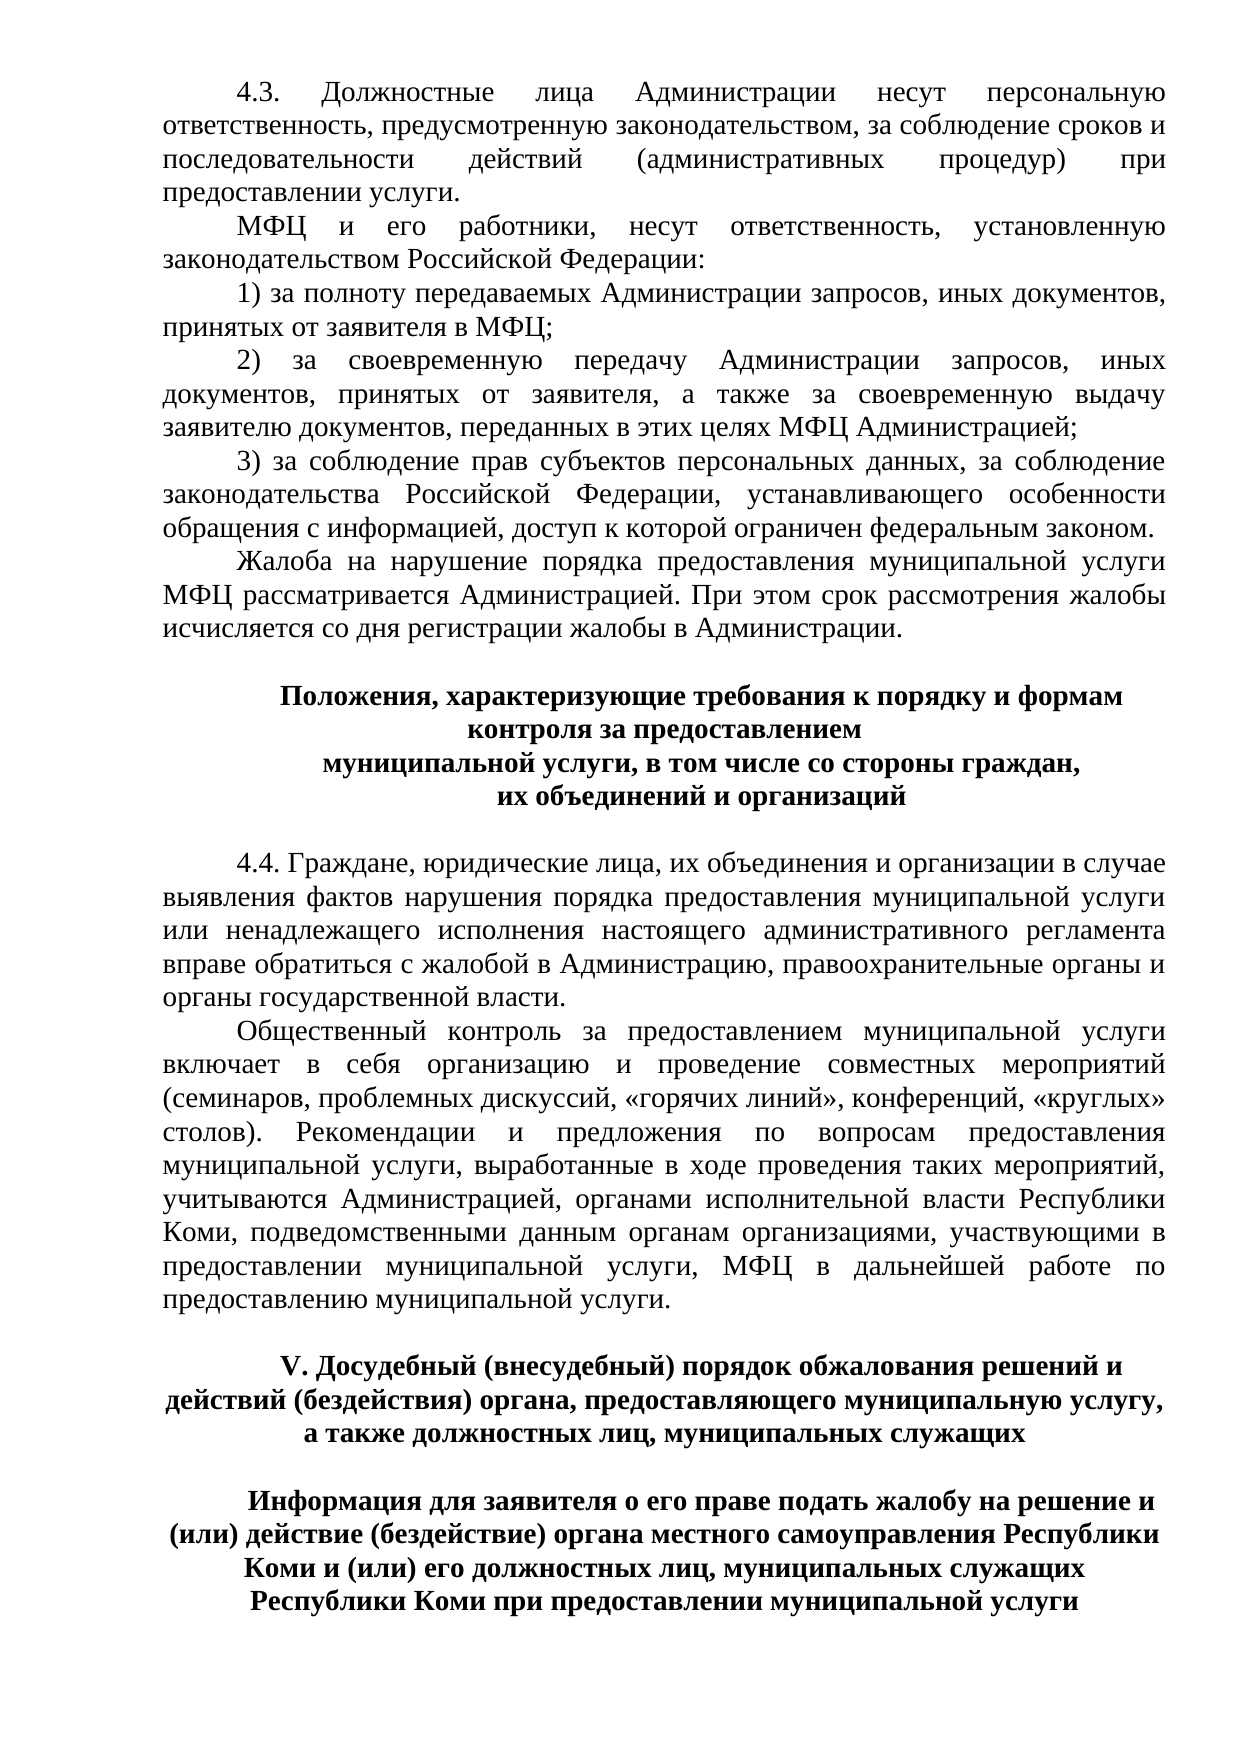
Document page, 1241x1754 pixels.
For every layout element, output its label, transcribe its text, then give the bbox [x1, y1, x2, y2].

text V. Досудебный (внесудебный) порядок обжалования решений и действий (бездействия) органа, предоставляющего муниципальную услугу, а также должностных лиц, муниципальных служащих [162, 1348, 1167, 1449]
text 1) за полноту передаваемых Администрации запросов, иных документов, принятых от заявителя в МФЦ; [162, 275, 1167, 342]
text Жалоба на нарушение порядка предоставления муниципальной услуги МФЦ рассматривается Администрацией. При этом срок рассмотрения жалобы исчисляется со дня регистрации жалобы в Администрации. [162, 543, 1167, 644]
text МФЦ и его работники, несут ответственность, установленную законодательством Российской Федерации: [162, 208, 1167, 275]
text Положения, характеризующие требования к порядку и формам контроля за предоставлением [162, 678, 1167, 745]
text 2) за своевременную передачу Администрации запросов, иных документов, принятых от заявителя, а также за своевременную выдачу заявителю документов, переданных в этих целях МФЦ Администрацией; [162, 342, 1167, 443]
text 4.3. Должностные лица Администрации несут персональную ответственность, предусмотренную законодательством, за соблюдение сроков и последовательности действий (административных процедур) при предоставлении услуги. [162, 74, 1167, 208]
text их объединений и организаций [162, 778, 1167, 812]
text Информация для заявителя о его праве подать жалобу на решение и (или) действие (бездействие) органа местного самоуправления Республики Коми и (или) его должностных лиц, муниципальных служащих Республики Коми при предоставлении муниципальной услуги [162, 1483, 1167, 1617]
text 4.4. Граждане, юридические лица, их объединения и организации в случае выявления фактов нарушения порядка предоставления муниципальной услуги или ненадлежащего исполнения настоящего административного регламента вправе обратиться с жалобой в Администрацию, правоохранительные органы и органы государственной власти. [162, 845, 1167, 1013]
text муниципальной услуги, в том числе со стороны граждан, [162, 745, 1167, 778]
text Общественный контроль за предоставлением муниципальной услуги включает в себя организацию и проведение совместных мероприятий (семинаров, проблемных дискуссий, «горячих линий», конференций, «круглых» столов). Рекомендации и предложения по вопросам предоставления муниципальной услуги, выработанные в ходе проведения таких мероприятий, учитываются Администрацией, органами исполнительной власти Республики Коми, подведомственными данным органам организациями, участвующими в предоставлении муниципальной услуги, МФЦ в дальнейшей работе по предоставлению муниципальной услуги. [162, 1013, 1167, 1315]
text 3) за соблюдение прав субъектов персональных данных, за соблюдение законодательства Российской Федерации, устанавливающего особенности обращения с информацией, доступ к которой ограничен федеральным законом. [162, 443, 1167, 543]
